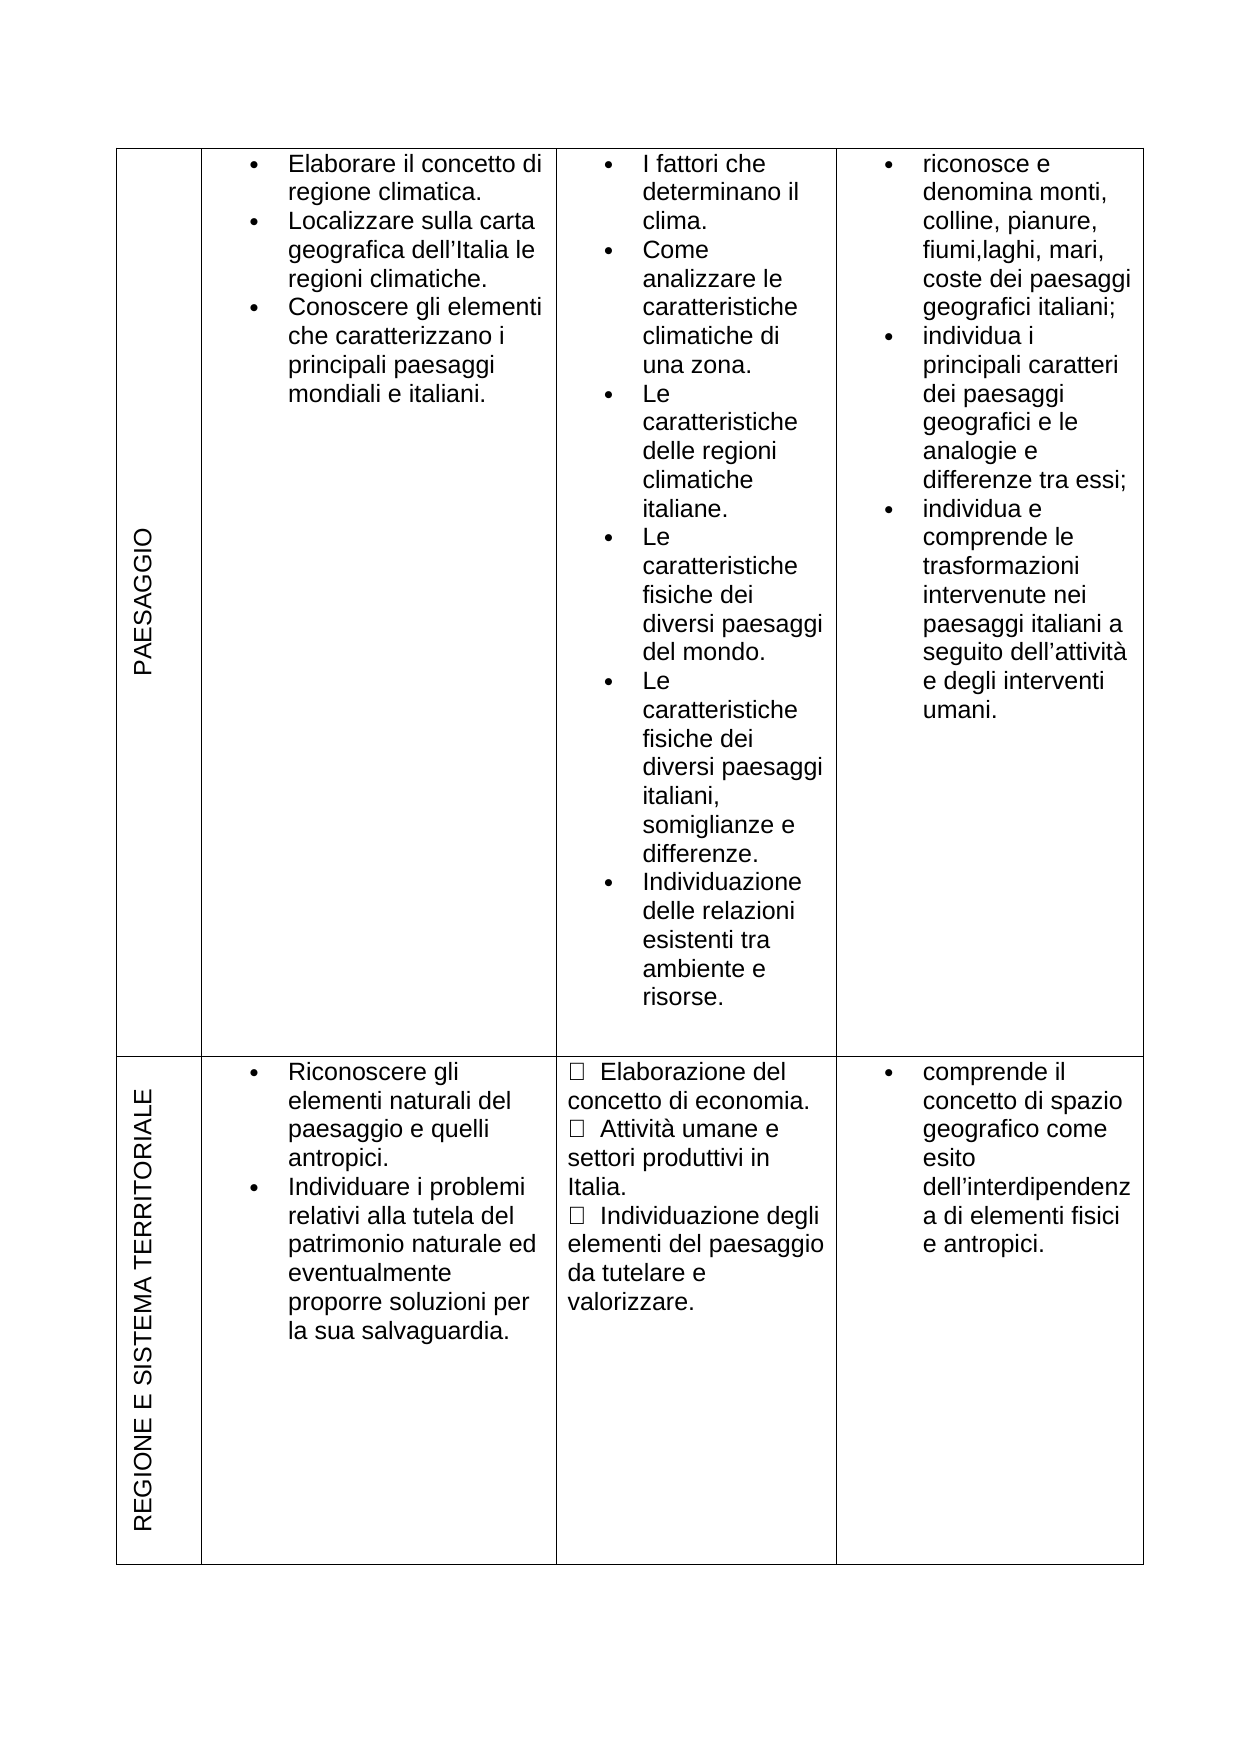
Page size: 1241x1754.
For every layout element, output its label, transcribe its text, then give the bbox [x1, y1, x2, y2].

table_cell REGIONE E SISTEMA TERRITORIALE [117, 1057, 201, 1564]
table_cell I fattori che determinano il clima. Come analizzare le caratteristiche climatiche di una zona. Le caratteristiche delle regioni climatiche italiane. Le caratteristiche fisiche dei diversi paesaggi del mondo. Le caratteristiche fisiche dei diversi paesaggi italiani, somiglianze e differenze. Individuazione delle relazioni esistenti tra ambiente e risorse. [557, 149, 836, 1056]
table_cell  Elaborazione del concetto di economia.  Attività umane e settori produttivi in Italia.  Individuazione degli elementi del paesaggio da tutelare e valorizzare. [557, 1057, 836, 1564]
table_cell Elaborare il concetto di regione climatica. Localizzare sulla carta geografica dell’Italia le regioni climatiche. Conoscere gli elementi che caratterizzano i principali paesaggi mondiali e italiani. [202, 149, 556, 1056]
table_cell Riconoscere gli elementi naturali del paesaggio e quelli antropici. Individuare i problemi relativi alla tutela del patrimonio naturale ed eventualmente proporre soluzioni per la sua salvaguardia. [202, 1057, 556, 1564]
table_cell comprende il concetto di spazio geografico come esito dell’interdipendenza di elementi fisici e antropici. [837, 1057, 1143, 1564]
table_cell riconosce e denomina monti, colline, pianure, fiumi,laghi, mari, coste dei paesaggi geografici italiani; individua i principali caratteri dei paesaggi geografici e le analogie e differenze tra essi; individua e comprende le trasformazioni intervenute nei paesaggi italiani a seguito dell’attività e degli interventi umani. [837, 149, 1143, 1056]
table_cell PAESAGGIO [117, 149, 201, 1056]
